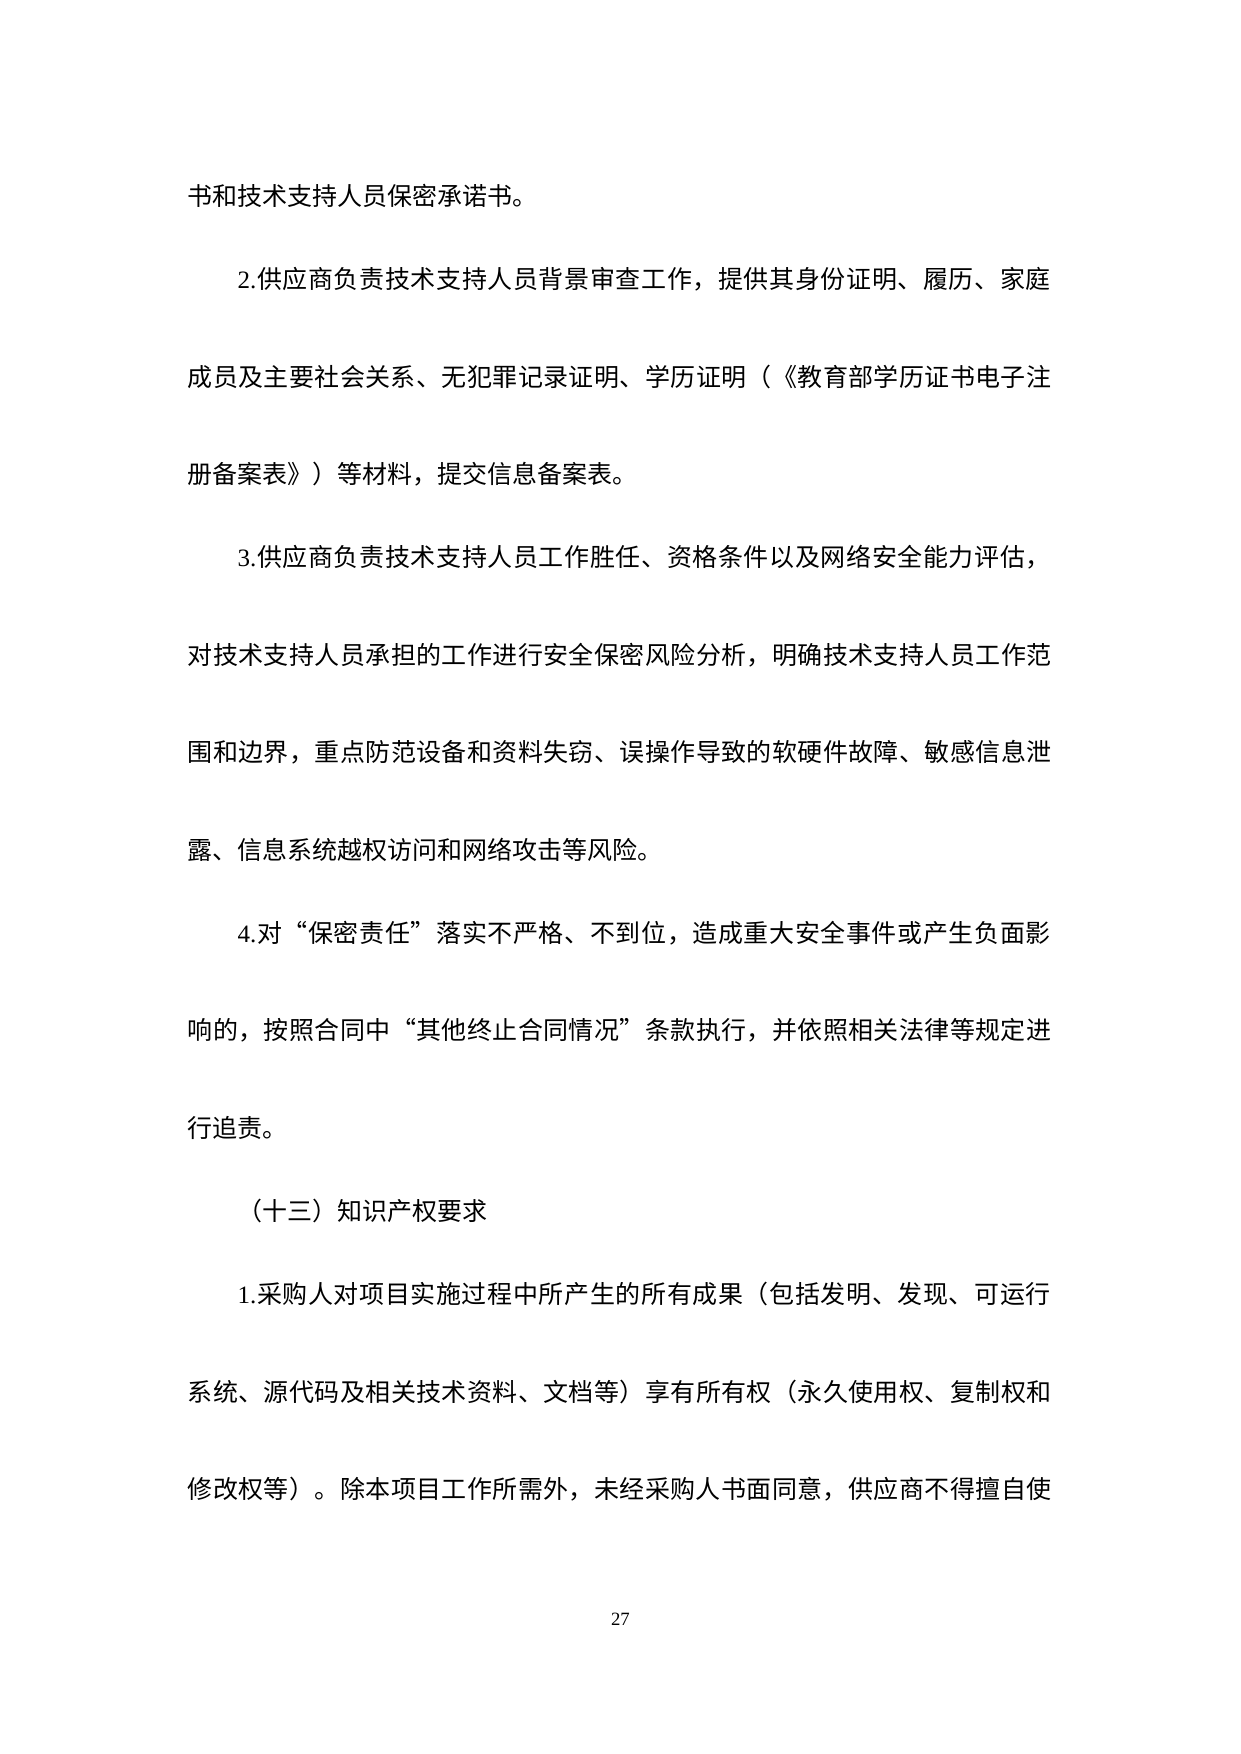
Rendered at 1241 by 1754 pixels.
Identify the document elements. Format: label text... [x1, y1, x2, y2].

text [187, 162, 1053, 227]
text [187, 1260, 1053, 1520]
text 2.供应商负责技术支持人员背景审查工作，提供其身份证明、履历、家庭成员及主要社会关系、无犯罪记录证明、学历证明（《教育部学历证书电子注册备案表》）等材料，提交信息备案表。 [187, 245, 1053, 505]
text （十三）知识产权要求 [187, 1177, 1053, 1242]
text 3.供应商负责技术支持人员工作胜任、资格条件以及网络安全能力评估，对技术支持人员承担的工作进行安全保密风险分析，明确技术支持人员工作范围和边界，重点防范设备和资料失窃、误操作导致的软硬件故障、敏感信息泄露、信息系统越权访问和网络攻击等风险。 [187, 523, 1053, 881]
text 4.对“保密责任”落实不严格、不到位，造成重大安全事件或产生负面影响的，按照合同中“其他终止合同情况”条款执行，并依照相关法律等规定进行追责。 [187, 899, 1053, 1159]
